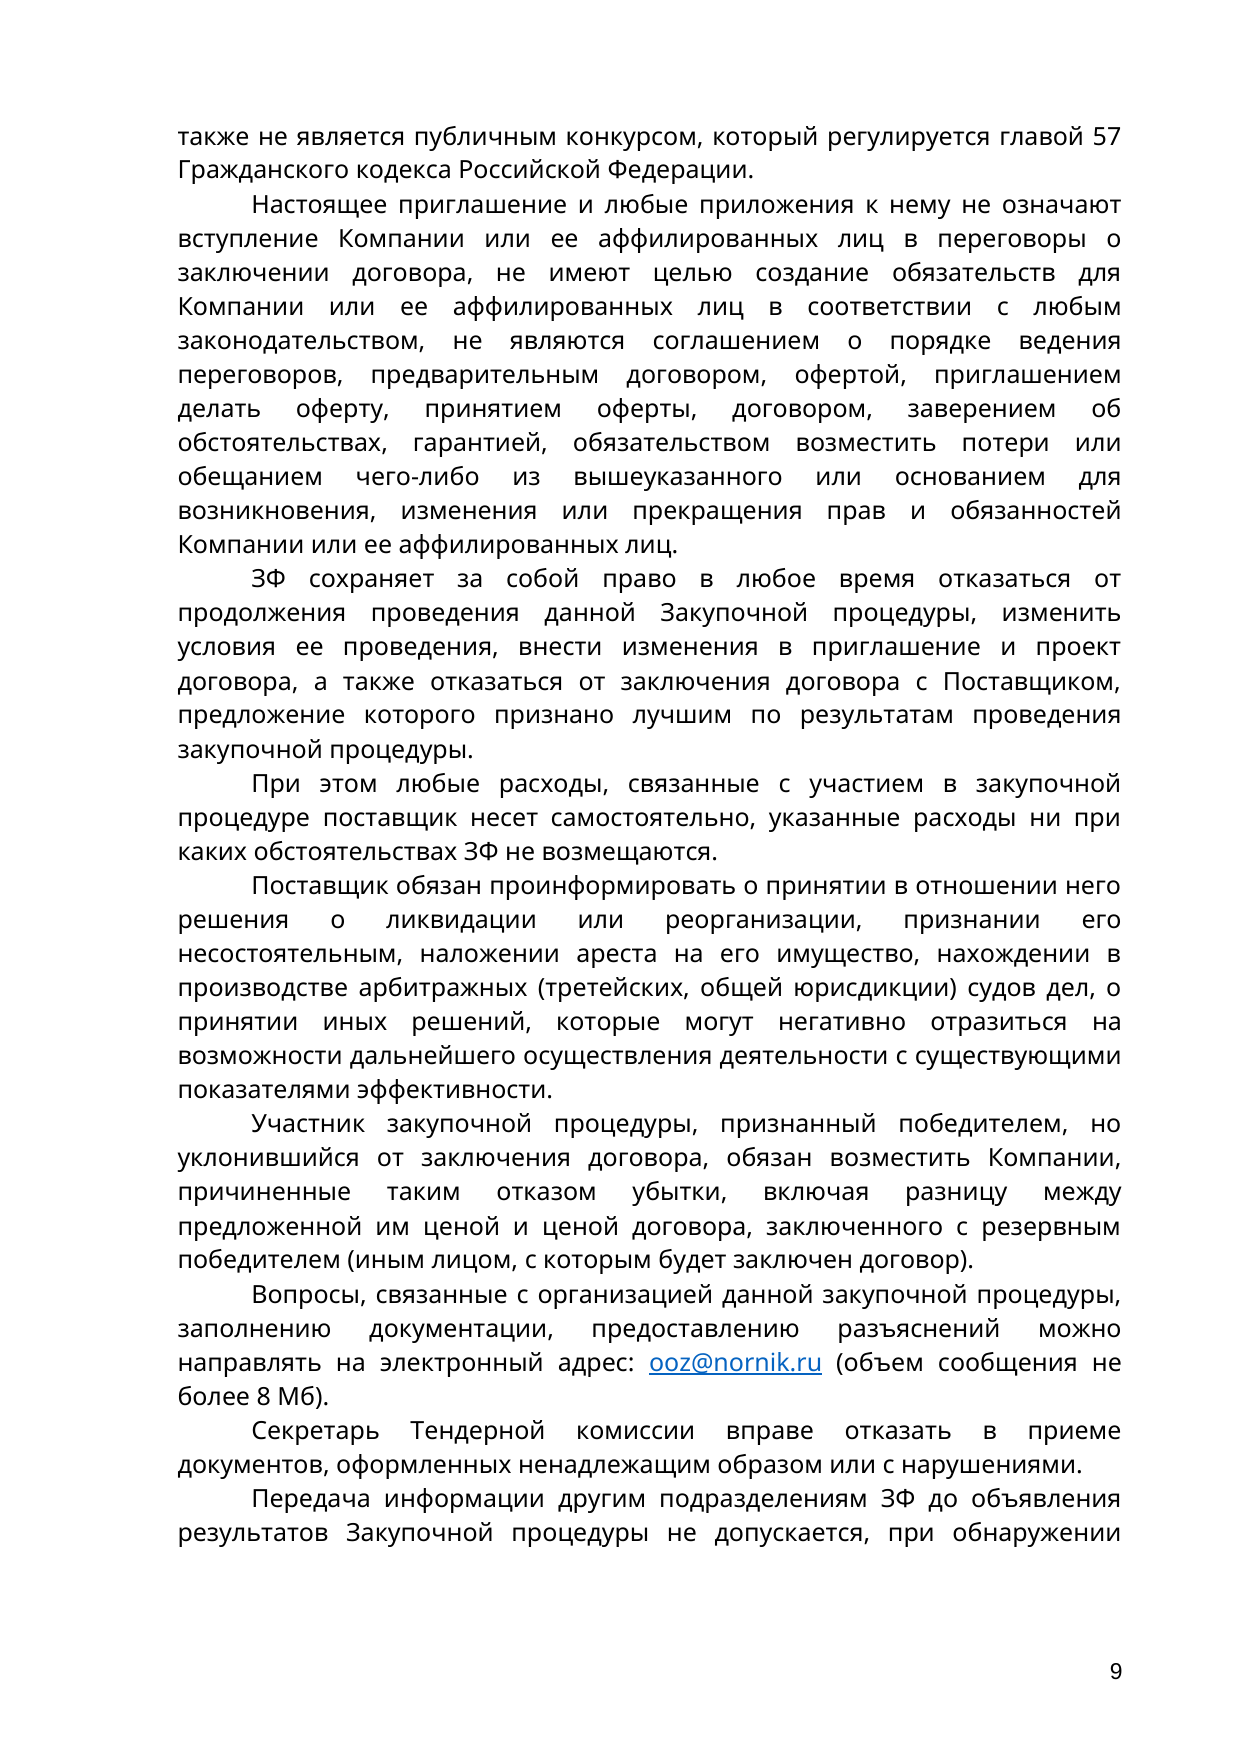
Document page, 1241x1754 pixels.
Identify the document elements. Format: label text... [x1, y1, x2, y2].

text Поставщик обязан проинформировать о принятии в отношении него решения о ликвидации или реорганизации, признании его несостоятельным, наложении ареста на его имущество, нахождении в производстве арбитражных (третейских, общей юрисдикции) судов дел, о принятии иных решений, которые могут негативно отразиться на возможности дальнейшего осуществления деятельности с существующими показателями эффективности. [177, 867, 1122, 1106]
text Секретарь Тендерной комиссии вправе отказать в приеме документов, оформленных ненадлежащим образом или с нарушениями. [177, 1412, 1122, 1481]
text Настоящее приглашение и любые приложения к нему не означают вступление Компании или ее аффилированных лиц в переговоры о заключении договора, не имеют целью создание обязательств для Компании или ее аффилированных лиц в соответствии с любым законодательством, не являются соглашением о порядке ведения переговоров, предварительным договором, офертой, приглашением делать оферту, принятием оферты, договором, заверением об обстоятельствах, гарантией, обязательством возместить потери или обещанием чего-либо из вышеуказанного или основанием для возникновения, изменения или прекращения прав и обязанностей Компании или ее аффилированных лиц. [177, 186, 1122, 561]
text При этом любые расходы, связанные с участием в закупочной процедуре поставщик несет самостоятельно, указанные расходы ни при каких обстоятельствах ЗФ не возмещаются. [177, 765, 1122, 867]
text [177, 118, 1122, 186]
text Вопросы, связанные с организацией данной закупочной процедуры, заполнению документации, предоставлению разъяснений можно направлять на электронный адрес: ooz@nornik.ru (объем сообщения не более 8 Мб). [177, 1276, 1122, 1412]
text Участник закупочной процедуры, признанный победителем, но уклонившийся от заключения договора, обязан возместить Компании, причиненные таким отказом убытки, включая разницу между предложенной им ценой и ценой договора, заключенного с резервным победителем (иным лицом, с которым будет заключен договор). [177, 1106, 1122, 1276]
text ЗФ сохраняет за собой право в любое время отказаться от продолжения проведения данной Закупочной процедуры, изменить условия ее проведения, внести изменения в приглашение и проект договора, а также отказаться от заключения договора с Поставщиком, предложение которого признано лучшим по результатам проведения закупочной процедуры. [177, 561, 1122, 765]
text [177, 1481, 1122, 1549]
